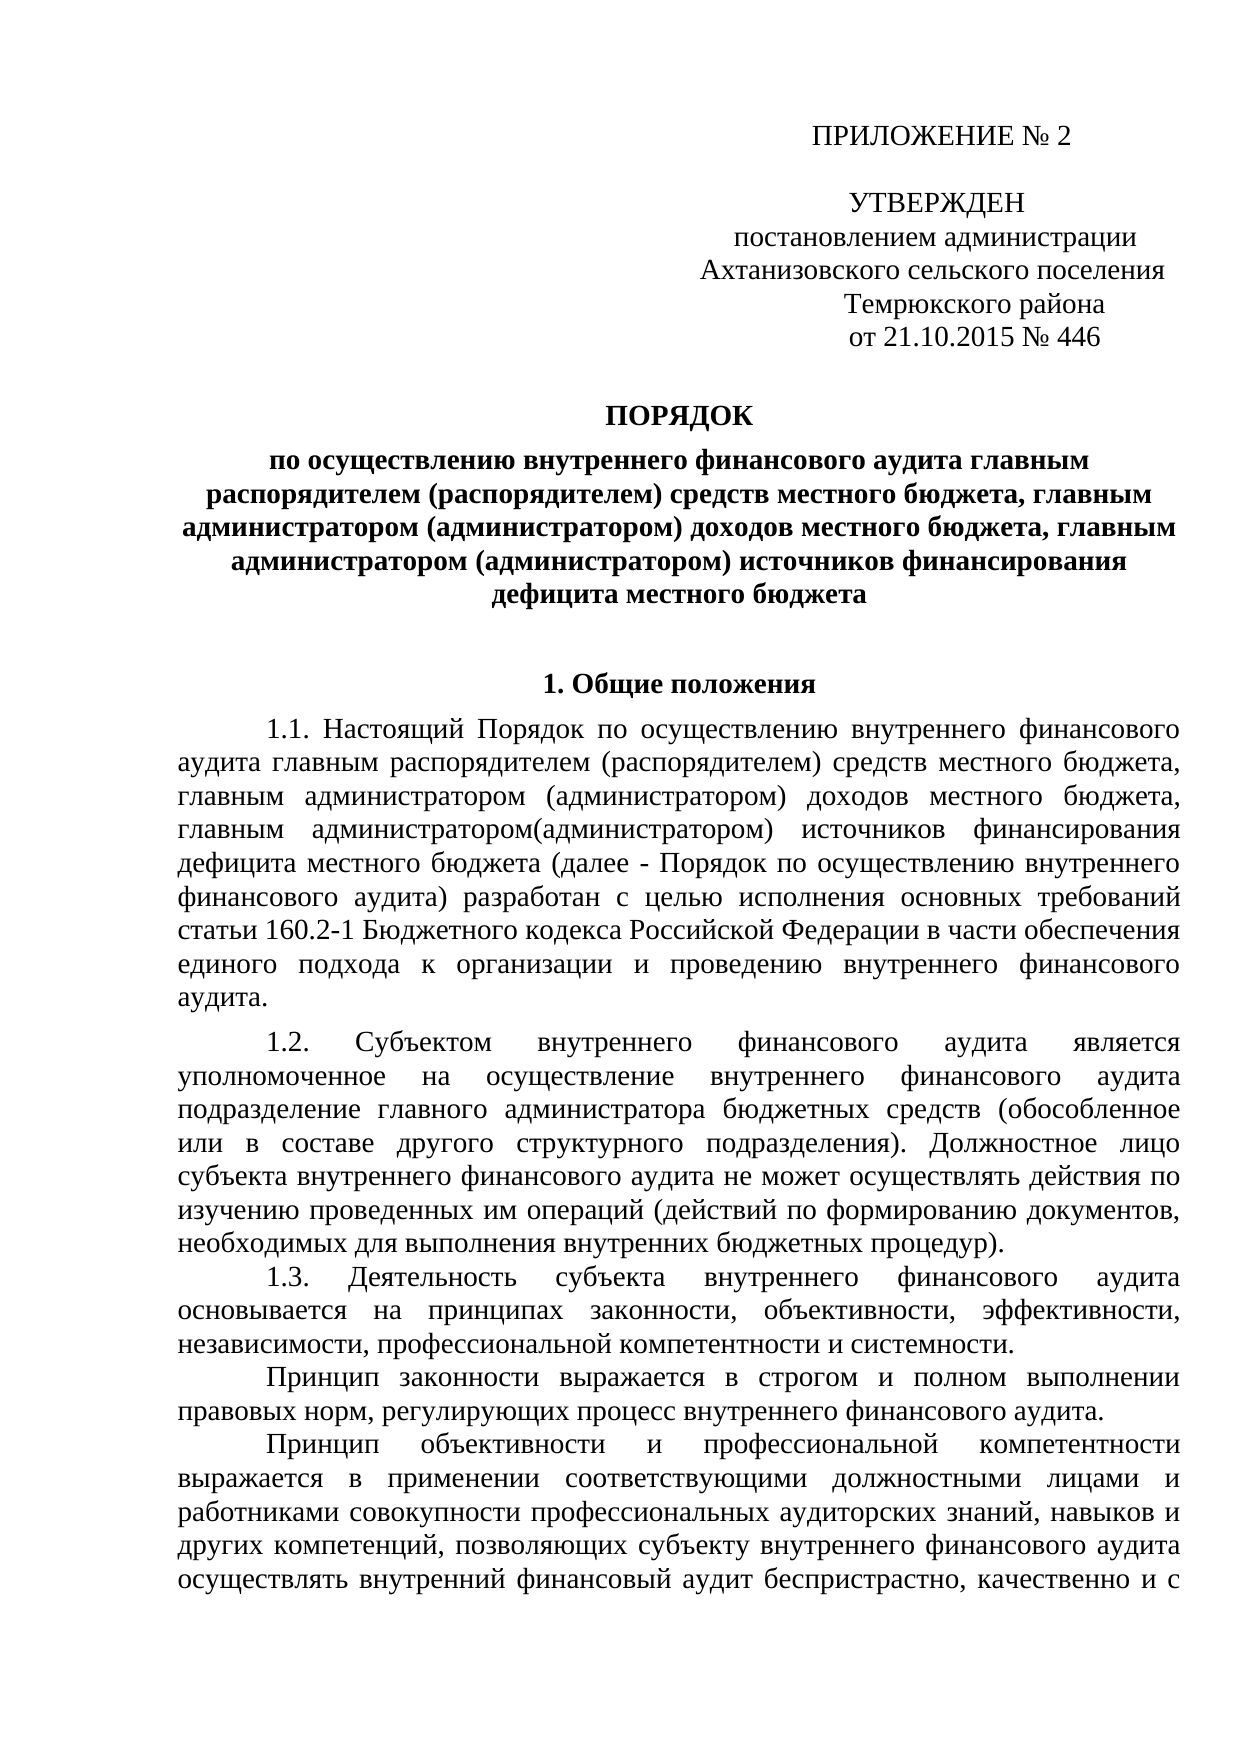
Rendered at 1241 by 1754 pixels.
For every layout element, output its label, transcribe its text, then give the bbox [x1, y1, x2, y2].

text УТВЕРЖДЕН [768, 185, 1181, 219]
text 1.3. Деятельность субъекта внутреннего финансового аудита основывается на принципах законности, объективности, эффективности, независимости, профессиональной компетентности и системности. [177, 1259, 1181, 1359]
text постановлением администрации Ахтанизовского сельского поселения [646, 219, 1181, 286]
text Темрюкского района [768, 286, 1181, 319]
text 1. Общие положения [177, 666, 1181, 700]
text ПРИЛОЖЕНИЕ № 2 [768, 118, 1181, 152]
text 1.2. Субъектом внутреннего финансового аудита является уполномоченное на осуществление внутреннего финансового аудита подразделение главного администратора бюджетных средств (обособленное или в составе другого структурного подразделения). Должностное лицо субъекта внутреннего финансового аудита не может осуществлять действия по изучению проведенных им операций (действий по формированию документов, необходимых для выполнения внутренних бюджетных процедур). [177, 1024, 1181, 1259]
text по осуществлению внутреннего финансового аудита главным распорядителем (распорядителем) средств местного бюджета, главным администратором (администратором) доходов местного бюджета, главным администратором (администратором) источников финансирования дефицита местного бюджета [177, 442, 1181, 610]
text от 21.10.2015 № 446 [768, 319, 1181, 353]
text Принцип законности выражается в строгом и полном выполнении правовых норм, регулирующих процесс внутреннего финансового аудита. [177, 1359, 1181, 1427]
text ПОРЯДОК [177, 398, 1181, 431]
text 1.1. Настоящий Порядок по осуществлению внутреннего финансового аудита главным распорядителем (распорядителем) средств местного бюджета, главным администратором (администратором) доходов местного бюджета, главным администратором(администратором) источников финансирования дефицита местного бюджета (далее - Порядок по осуществлению внутреннего финансового аудита) разработан с целью исполнения основных требований статьи 160.2-1 Бюджетного кодекса Российской Федерации в части обеспечения единого подхода к организации и проведению внутреннего финансового аудита. [177, 711, 1181, 1013]
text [177, 1427, 1181, 1594]
